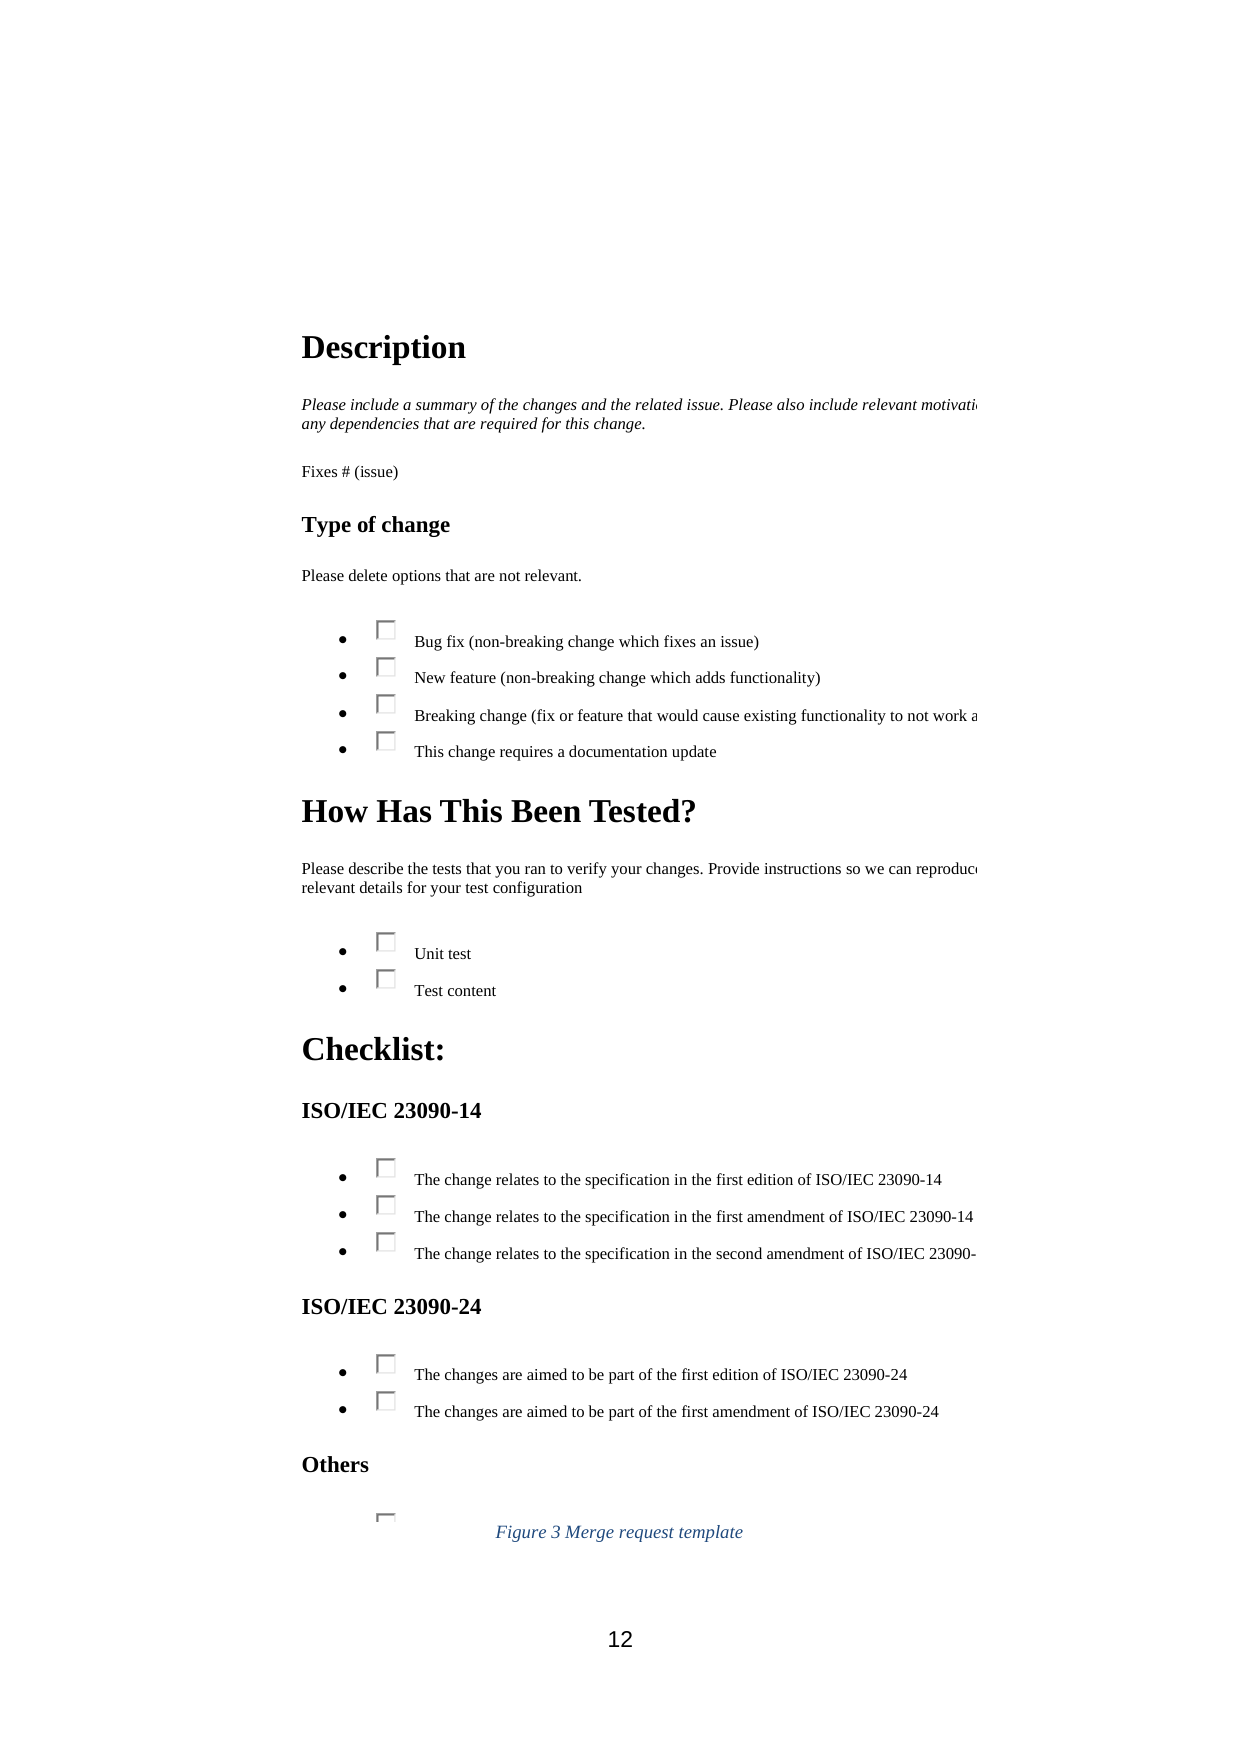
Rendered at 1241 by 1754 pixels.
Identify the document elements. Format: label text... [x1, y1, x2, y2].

text Figure 3 Merge request template [150, 1521, 1090, 1542]
